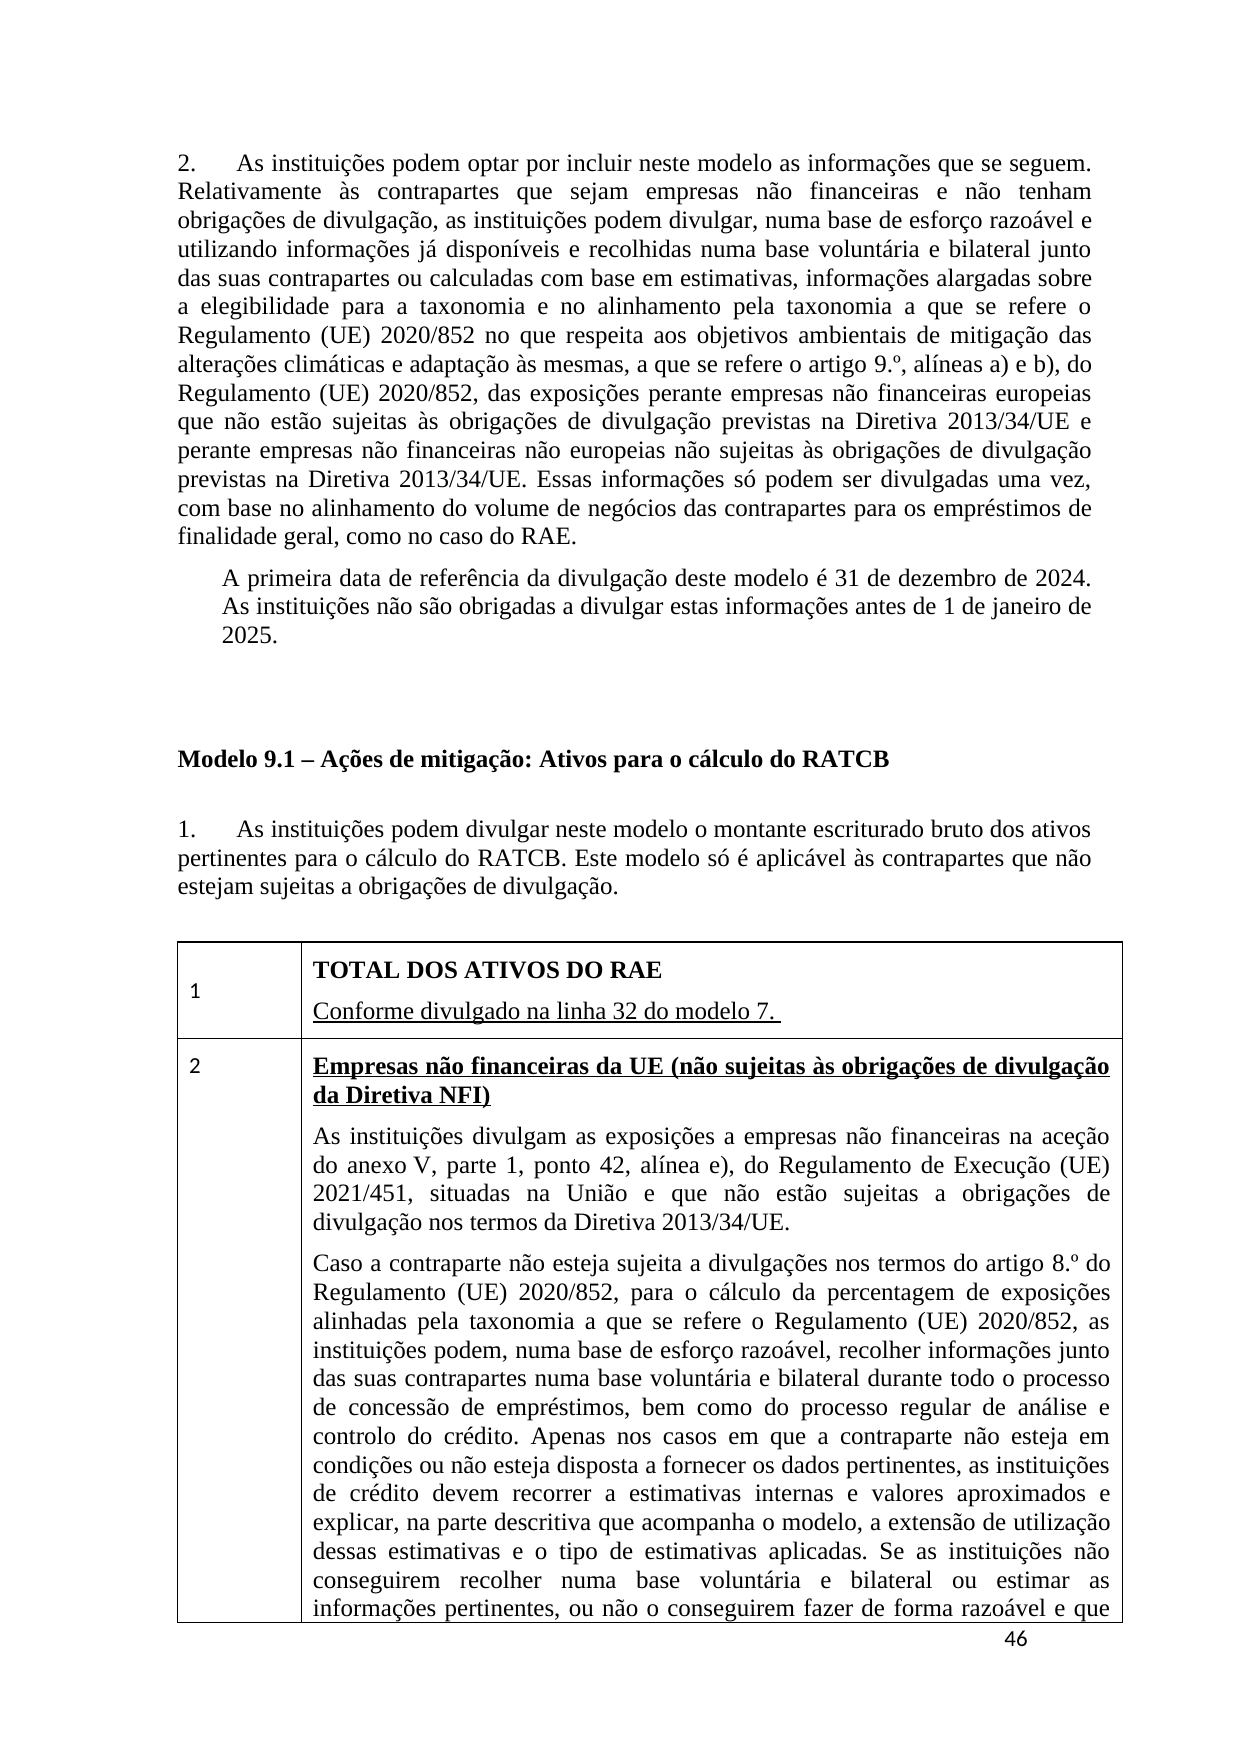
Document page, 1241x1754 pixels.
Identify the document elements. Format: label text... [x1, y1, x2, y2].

text Modelo 9.1 – Ações de mitigação: Ativos para o cálculo do RATCB [177, 744, 1092, 773]
table_header 1 [178, 943, 301, 1037]
list A primeira data de referência da divulgação deste modelo é 31 de dezembro de 2024. As instituições não são obrigadas a divulgar estas informações antes de 1 de janeiro de 2025. [222, 563, 1092, 649]
list As instituições podem optar por incluir neste modelo as informações que se seguem. Relativamente às contrapartes que sejam empresas não financeiras e não tenham obrigações de divulgação, as instituições podem divulgar, numa base de esforço razoável e utilizando informações já disponíveis e recolhidas numa base voluntária e bilateral junto das suas contrapartes ou calculadas com base em estimativas, informações alargadas sobre a elegibilidade para a taxonomia e no alinhamento pela taxonomia a que se refere o Regulamento (UE) 2020/852 no que respeita aos objetivos ambientais de mitigação das alterações climáticas e adaptação às mesmas, a que se refere o artigo 9.º, alíneas a) e b), do Regulamento (UE) 2020/852, das exposições perante empresas não financeiras europeias que não estão sujeitas às obrigações de divulgação previstas na Diretiva 2013/34/UE e perante empresas não financeiras não europeias não sujeitas às obrigações de divulgação previstas na Diretiva 2013/34/UE. Essas informações só podem ser divulgadas uma vez, com base no alinhamento do volume de negócios das contrapartes para os empréstimos de finalidade geral, como no caso do RAE. [177, 148, 1092, 550]
table_header TOTAL DOS ATIVOS DO RAE Conforme divulgado na linha 32 do modelo 7. [302, 943, 1122, 1037]
list As instituições podem divulgar neste modelo o montante escriturado bruto dos ativos pertinentes para o cálculo do RATCB. Este modelo só é aplicável às contrapartes que não estejam sujeitas a obrigações de divulgação. [177, 814, 1092, 900]
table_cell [302, 1039, 1122, 1622]
table_cell 2 [178, 1039, 301, 1622]
